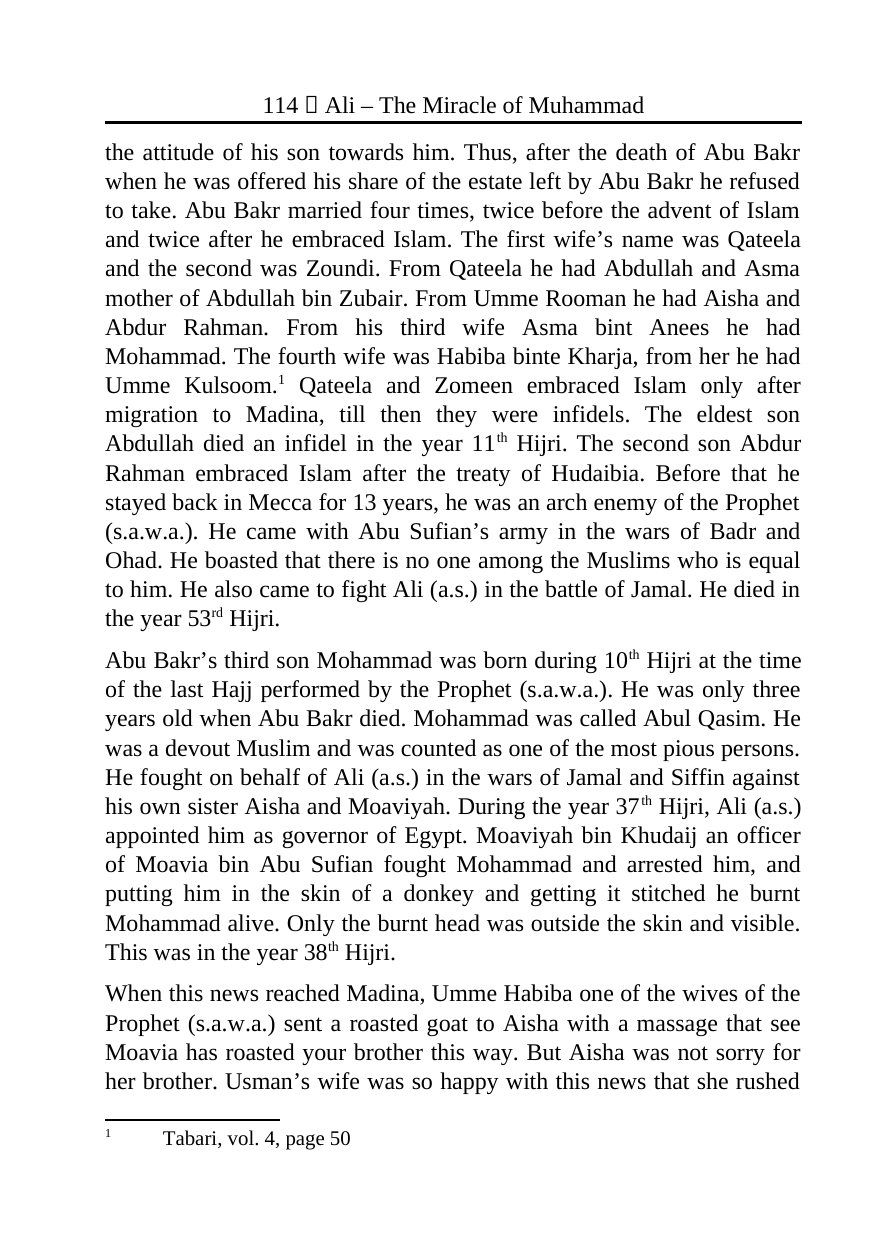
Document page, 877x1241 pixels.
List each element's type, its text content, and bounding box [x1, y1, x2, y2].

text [105, 978, 802, 1095]
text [105, 137, 802, 633]
text Abu Bakr’s third son Mohammad was born during 10th Hijri at the time of the last Hajj performed by the Prophet (s.a.w.a.). He was only three years old when Abu Bakr died. Mohammad was called Abul Qasim. He was a devout Muslim and was counted as one of the most pious persons. He fought on behalf of Ali (a.s.) in the wars of Jamal and Siffin against his own sister Aisha and Moaviyah. During the year 37th Hijri, Ali (a.s.) appointed him as governor of Egypt. Moaviyah bin Khudaij an officer of Moavia bin Abu Sufian fought Mohammad and arrested him, and putting him in the skin of a donkey and getting it stitched he burnt Mohammad alive. Only the burnt head was outside the skin and visible. This was in the year 38th Hijri. [105, 645, 802, 966]
